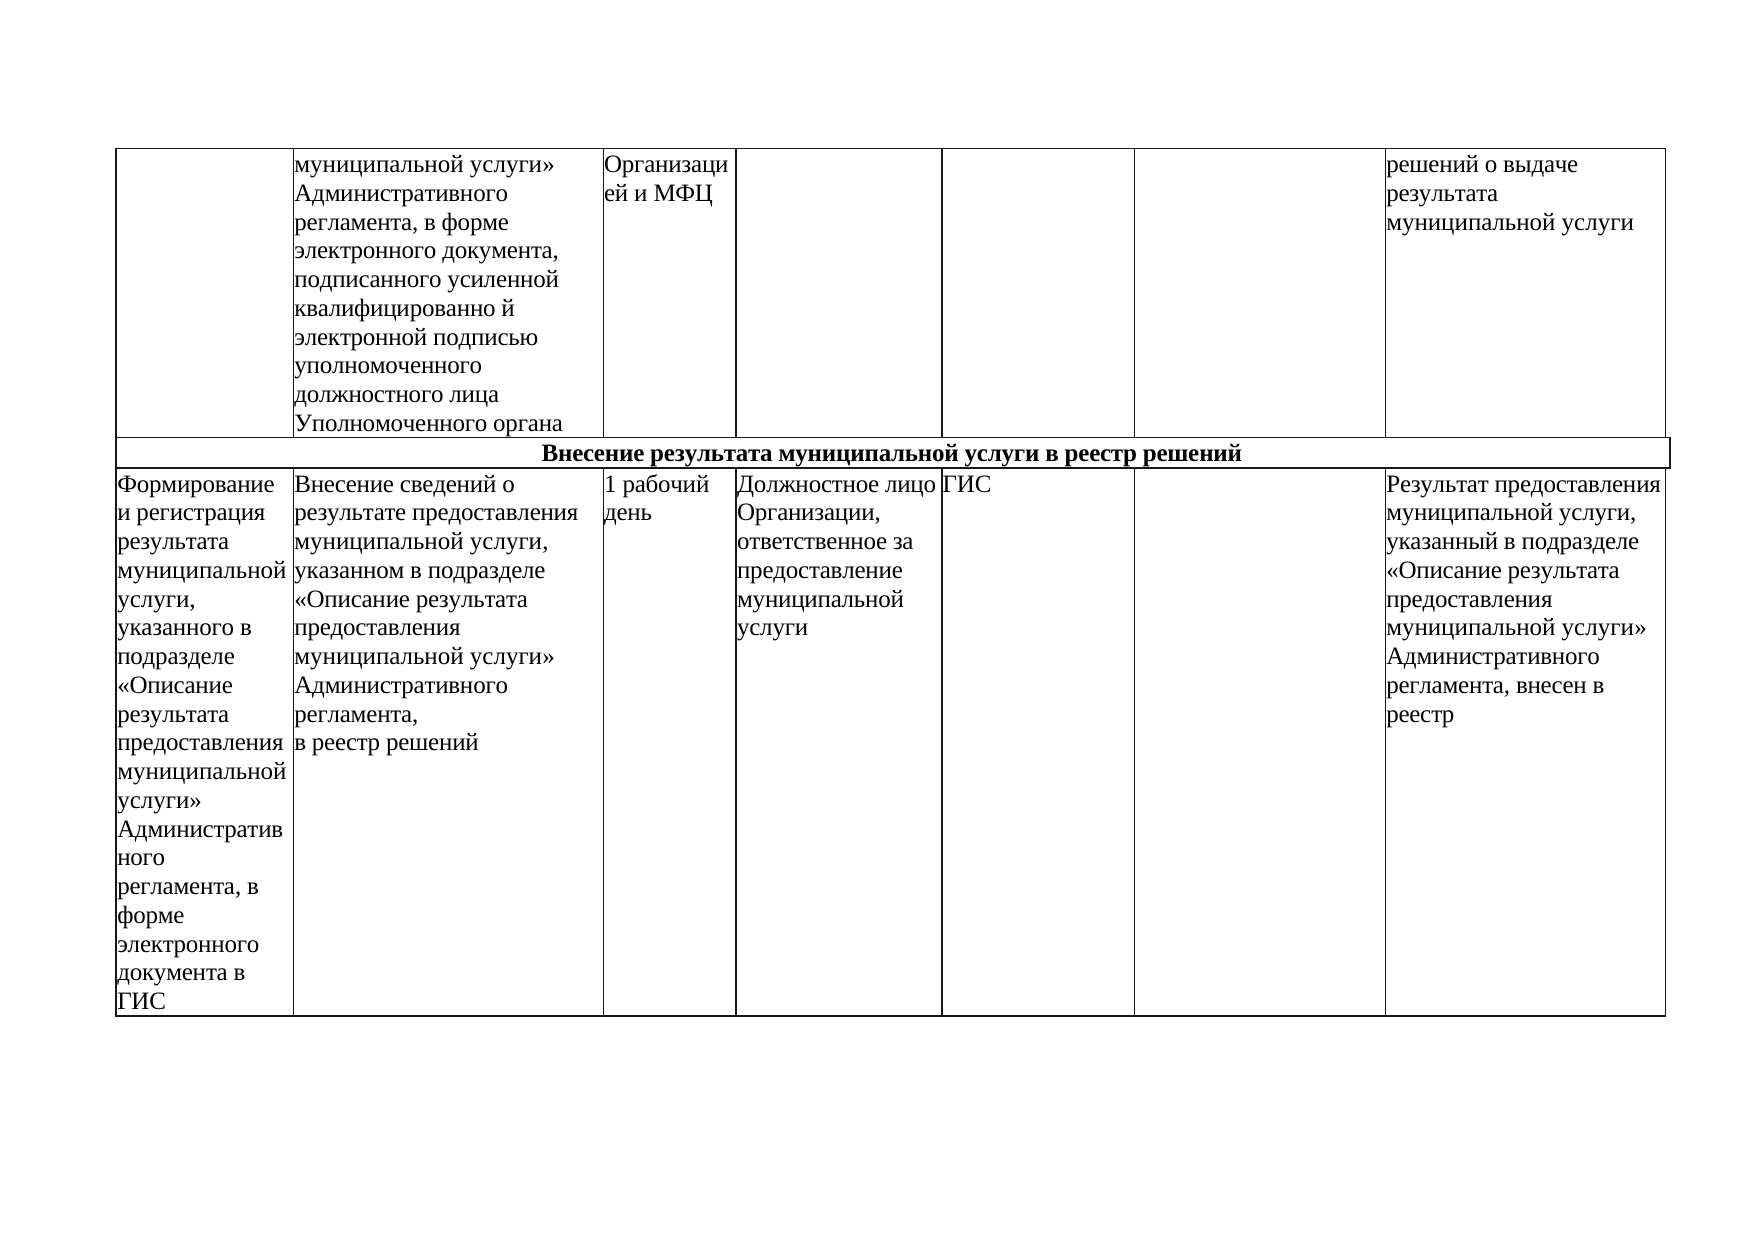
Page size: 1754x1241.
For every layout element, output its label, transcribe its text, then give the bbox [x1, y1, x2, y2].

table_cell Формирование и регистрация результата муниципальной услуги, указанного в подразделе «Описание результата предоставления муниципальной услуги» Административного регламента, в форме электронного документа в ГИС [117, 469, 293, 1015]
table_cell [737, 149, 941, 437]
table_cell [1666, 469, 1670, 1015]
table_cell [294, 149, 603, 437]
table_cell Результат предоставления муниципальной услуги, указанный в подразделе «Описание результата предоставления муниципальной услуги» Административного регламента, внесен в реестр [1386, 469, 1665, 1015]
table_cell Внесение результата муниципальной услуги в реестр решений [117, 438, 1669, 467]
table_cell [604, 149, 735, 437]
table_cell 1 рабочий день [604, 469, 735, 1015]
table_cell [117, 149, 293, 437]
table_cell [1135, 149, 1385, 437]
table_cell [1386, 149, 1665, 437]
table_cell Внесение сведений о результате предоставления муниципальной услуги, указанном в подразделе «Описание результата предоставления муниципальной услуги» Административного регламента, в реестр решений [294, 469, 603, 1015]
table_cell Должностное лицо Организации, ответственное за предоставление муниципальной услуги [737, 469, 941, 1015]
table_cell ГИС [943, 469, 1134, 1015]
table_cell [1135, 469, 1385, 1015]
table_cell [1666, 148, 1670, 437]
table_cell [943, 149, 1134, 437]
